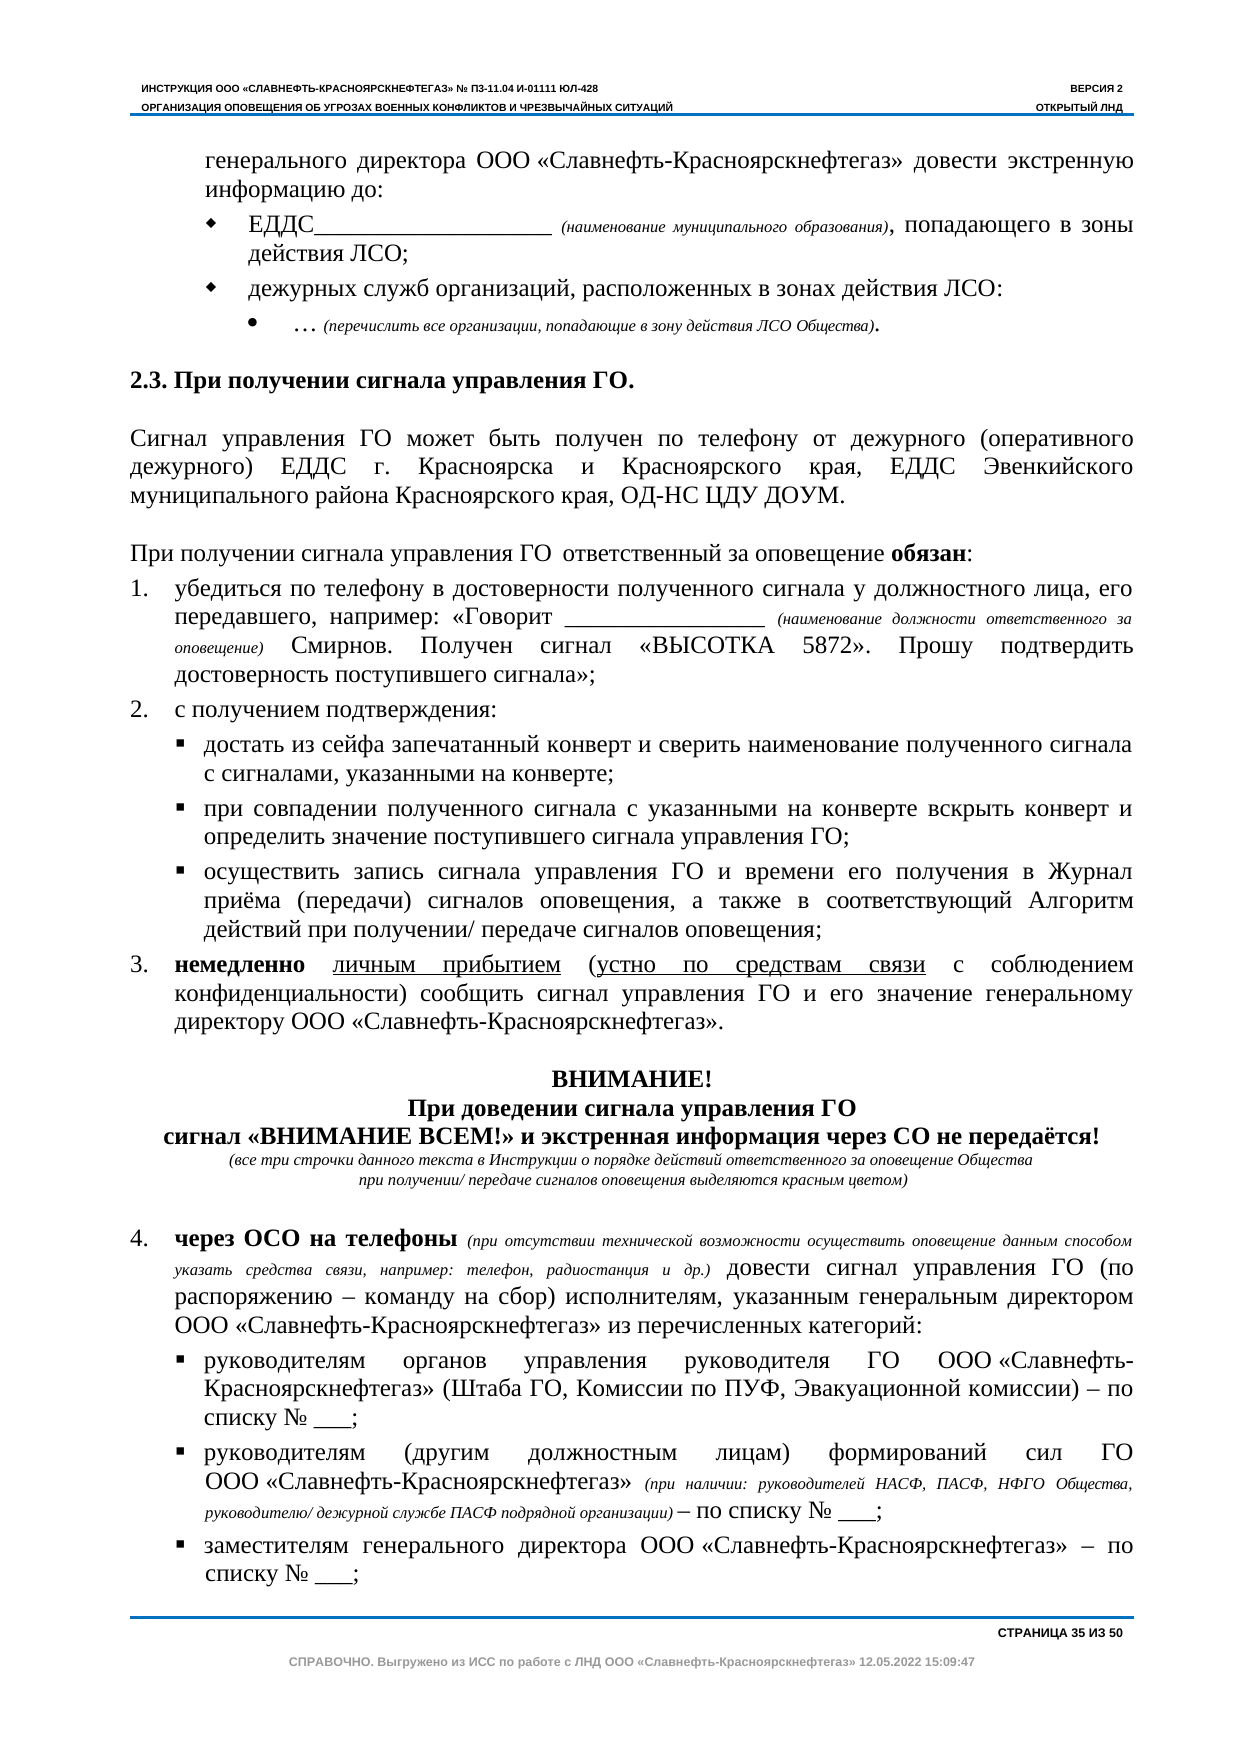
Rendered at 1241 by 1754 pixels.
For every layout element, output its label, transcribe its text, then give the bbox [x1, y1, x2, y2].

list ЕДДС___________________ (наименование муниципального образования), попадающего в зоны действия ЛСО; [204, 209, 1134, 266]
list … (перечислить все организации, попадающие в зону действия ЛСО Общества). [248, 308, 1134, 336]
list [174, 145, 1134, 203]
list при совпадении полученного сигнала с указанными на конверте вскрыть конверт и определить значение поступившего сигнала управления ГО; [174, 793, 1134, 850]
list убедиться по телефону в достоверности полученного сигнала у должностного лица, его передавшего, например: «Говорит ________________ (наименование должности ответственного за оповещение) Смирнов. Получен сигнал «ВЫСОТКА 5872». Прошу подтвердить достоверность поступившего сигнала»; [130, 573, 1134, 688]
list с получением подтверждения: [130, 694, 1134, 723]
list осуществить запись сигнала управления ГО и времени его получения в Журнал приёма (передачи) сигналов оповещения, а также в соответствующий Алгоритм действий при получении/ передаче сигналов оповещения; [174, 856, 1134, 943]
text сигнал «ВНИМАНИЕ ВСЕМ!» и экстренная информация через СО не передаётся! [130, 1121, 1134, 1150]
list через ОСО на телефоны (при отсутствии технической возможности осуществить оповещение данным способом указать средства связи, например: телефон, радиостанция и др.) довести сигнал управления ГО (по распоряжению – команду на сбор) исполнителям, указанным генеральным директором ООО «Славнефть-Красноярскнефтегаз» из перечисленных категорий: [130, 1223, 1134, 1338]
text (все три строчки данного текста в Инструкции о порядке действий ответственного за оповещение Общества при получении/ передаче сигналов оповещения выделяются красным цветом) [130, 1150, 1134, 1188]
text Сигнал управления ГО может быть получен по телефону от дежурного (оперативного дежурного) ЕДДС г. Красноярска и Красноярского края, ЕДДС Эвенкийского муниципального района Красноярского края, ОД-НС ЦДУ ДОУМ. [130, 423, 1134, 509]
list заместителям генерального директора ООО «Славнефть-Красноярскнефтегаз» – по списку № ___; [174, 1530, 1134, 1587]
list руководителям органов управления руководителя ГО ООО «Славнефть-Красноярскнефтегаз» (Штаба ГО, Комиссии по ПУФ, Эвакуационной комиссии) – по списку № ___; [174, 1345, 1134, 1431]
text 2.3. При получении сигнала управления ГО. [130, 365, 1134, 394]
list дежурных служб организаций, расположенных в зонах действия ЛСО: [204, 273, 1134, 301]
text При доведении сигнала управления ГО [130, 1093, 1134, 1121]
text При получении сигнала управления ГО ответственный за оповещение обязан: [130, 538, 1134, 566]
text ВНИМАНИЕ! [130, 1064, 1134, 1093]
list немедленно личным прибытием (устно по средствам связи с соблюдением конфиденциальности) сообщить сигнал управления ГО и его значение генеральному директору ООО «Славнефть-Красноярскнефтегаз». [130, 949, 1134, 1035]
list достать из сейфа запечатанный конверт и сверить наименование полученного сигнала с сигналами, указанными на конверте; [174, 729, 1134, 786]
list руководителям (другим должностным лицам) формирований сил ГО ООО «Славнефть-Красноярскнефтегаз» (при наличии: руководителей НАСФ, ПАСФ, НФГО Общества, руководителю/ дежурной службе ПАСФ подрядной организации) – по списку № ___; [174, 1437, 1134, 1523]
